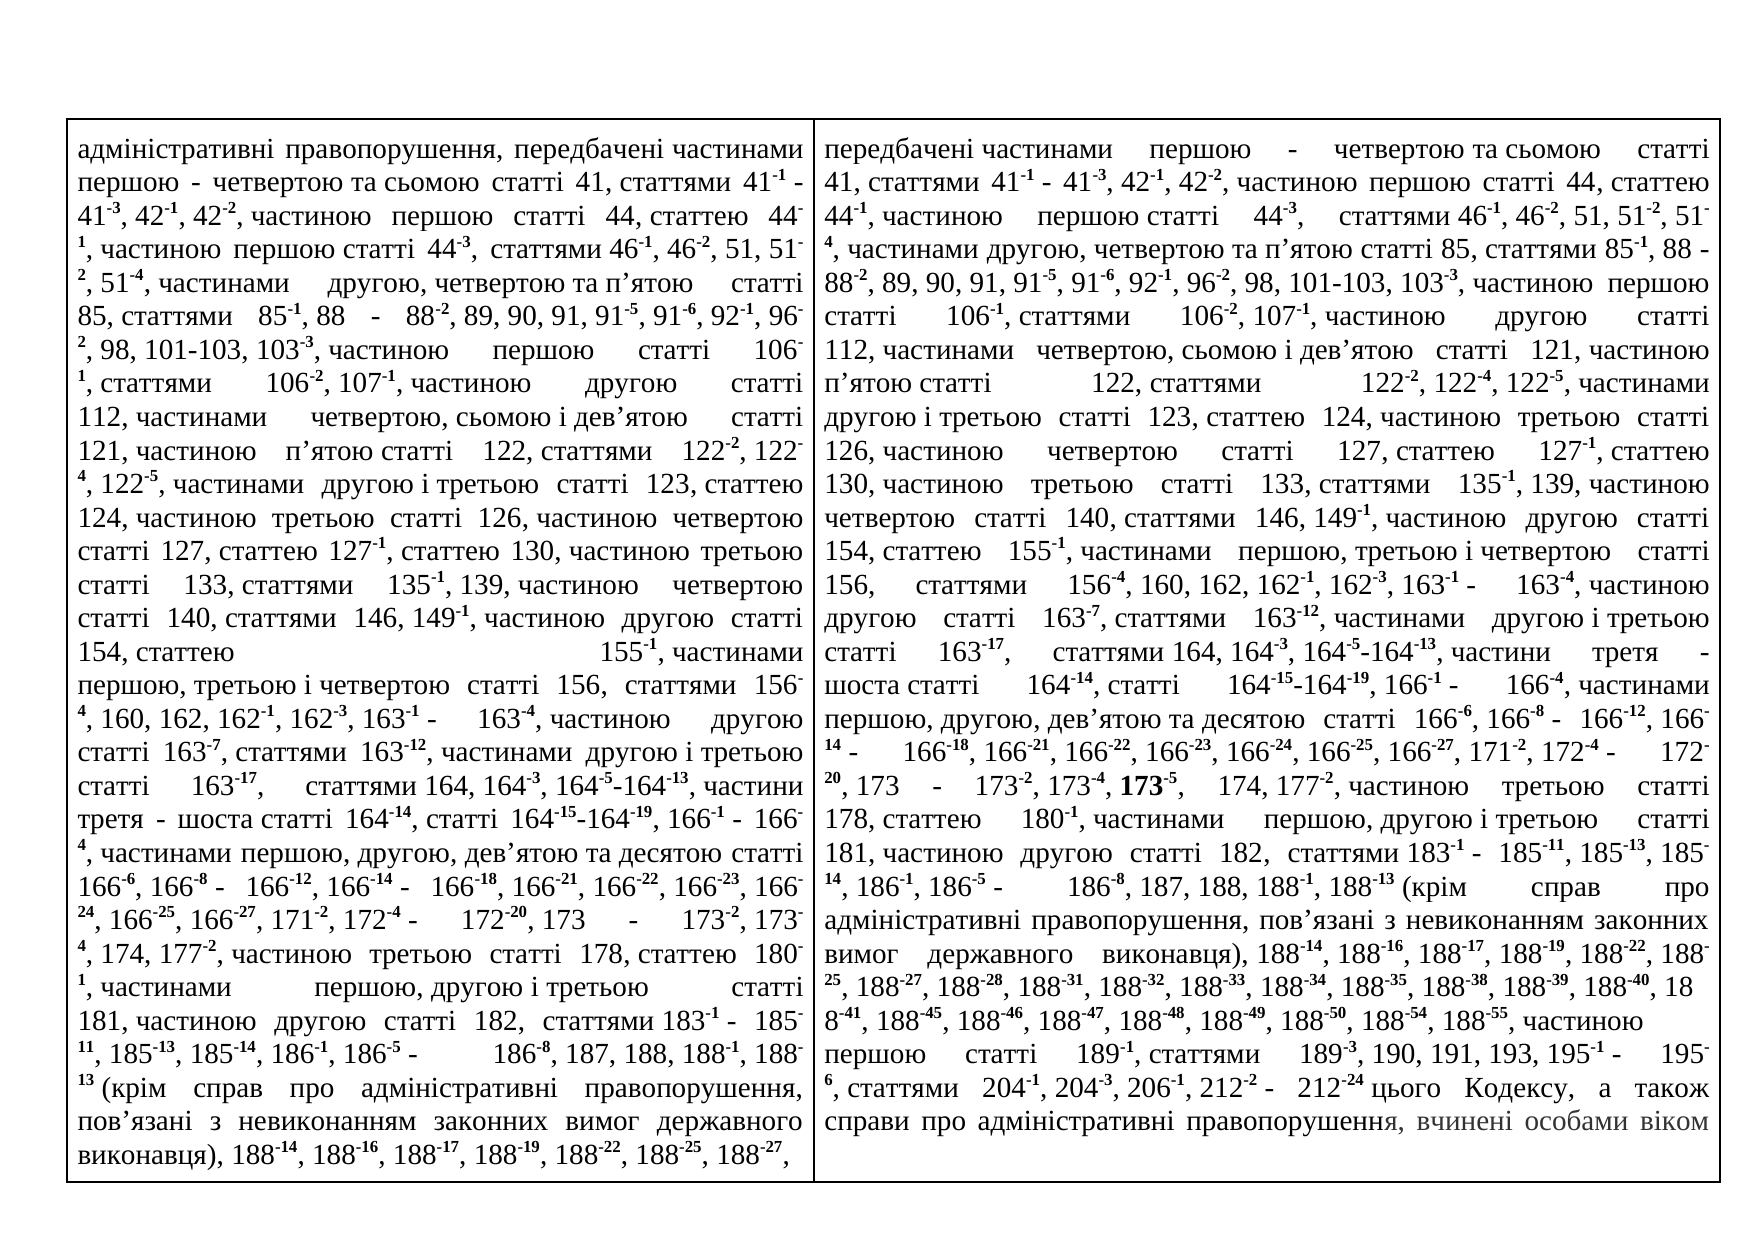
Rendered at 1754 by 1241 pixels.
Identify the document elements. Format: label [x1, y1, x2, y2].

table_cell [815, 120, 1719, 1181]
table_cell [68, 120, 813, 1181]
